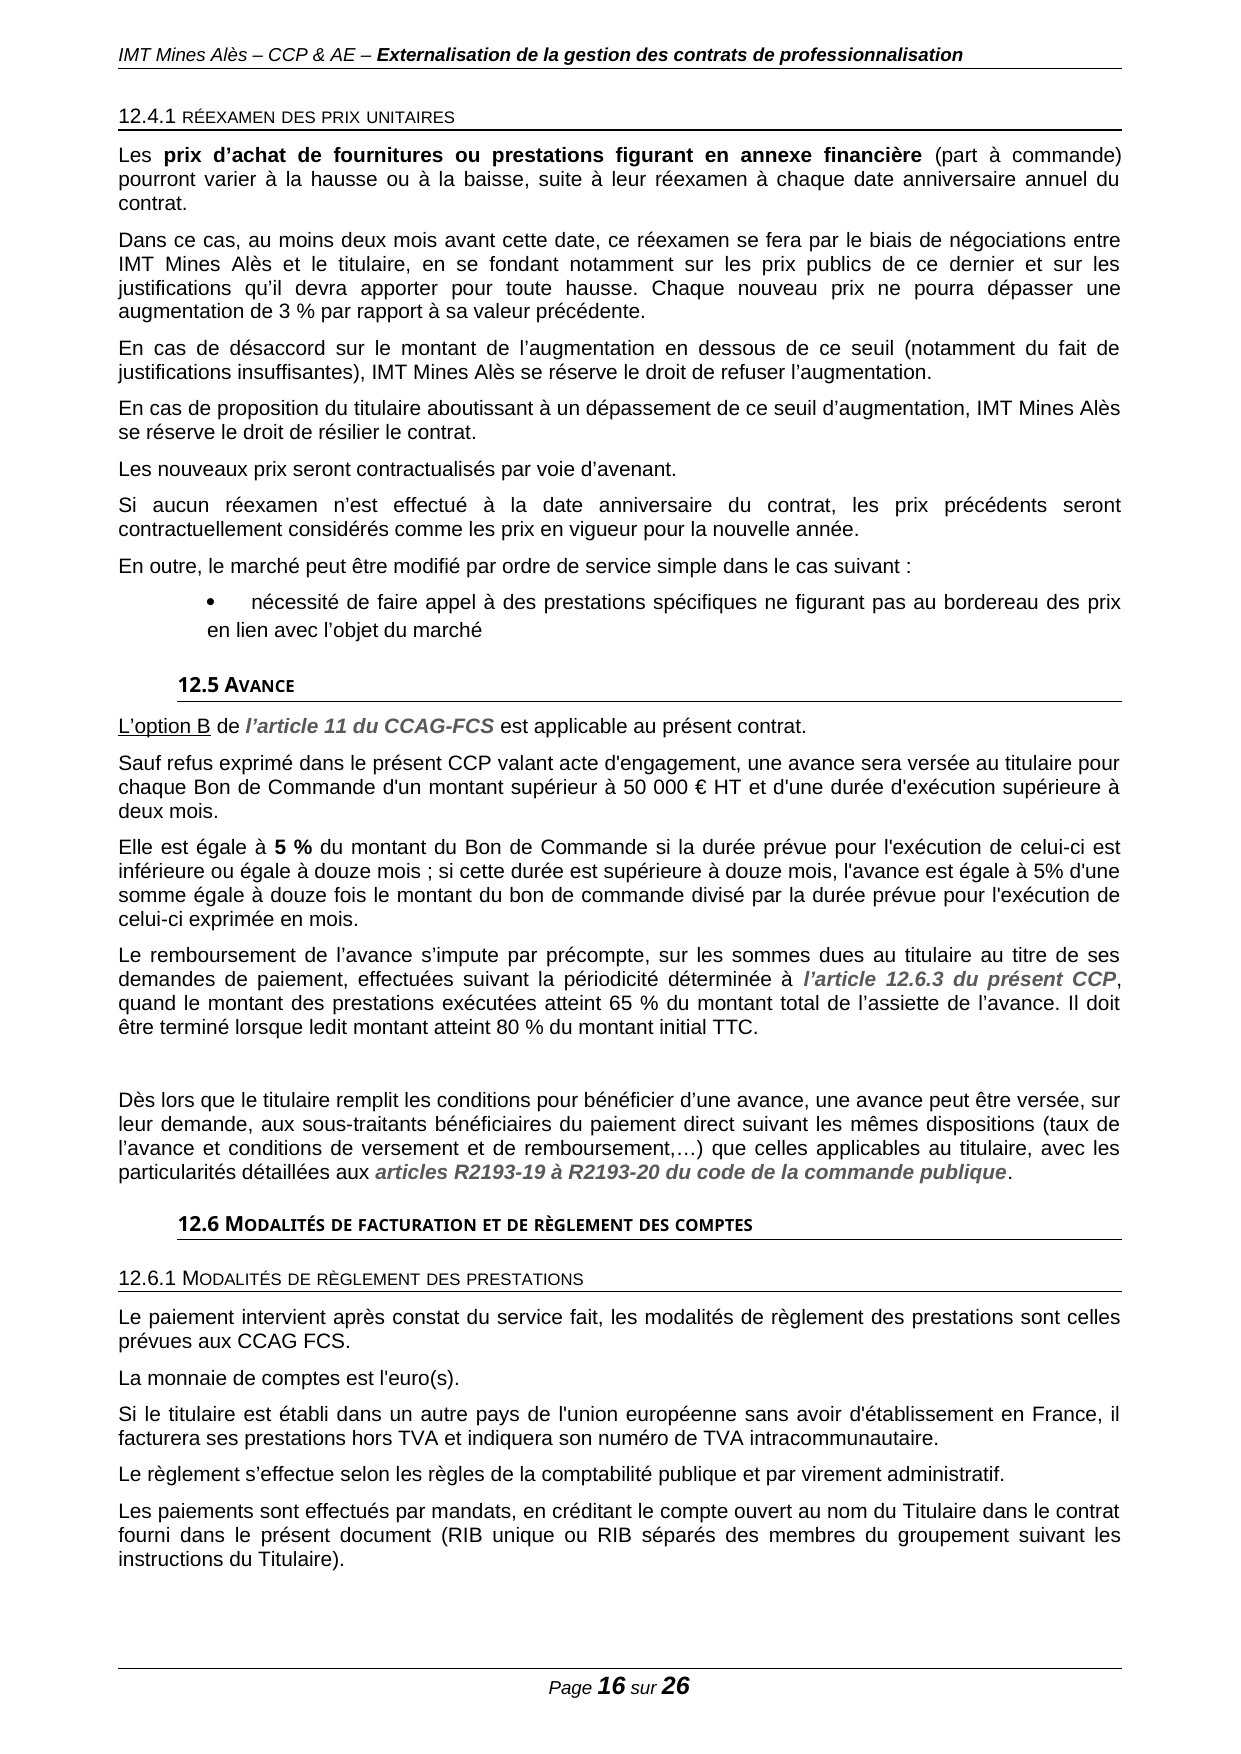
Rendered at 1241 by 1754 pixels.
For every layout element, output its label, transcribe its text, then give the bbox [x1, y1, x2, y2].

text La monnaie de comptes est l'euro(s). [118, 1365, 1122, 1389]
text En outre, le marché peut être modifié par ordre de service simple dans le cas suivant : [118, 553, 1122, 577]
text Le paiement intervient après constat du service fait, les modalités de règlement des prestations sont celles prévues aux CCAG FCS. [118, 1305, 1122, 1353]
subtitle Modalités de règlement des prestations [118, 1265, 1122, 1291]
subtitle Modalités de facturation et de règlement des comptes [177, 1209, 1122, 1239]
text Les prix d’achat de fournitures ou prestations figurant en annexe financière (part à commande) pourront varier à la hausse ou à la baisse, suite à leur réexamen à chaque date anniversaire annuel du contrat. [118, 143, 1122, 215]
text Le règlement s’effectue selon les règles de la comptabilité publique et par virement administratif. [118, 1462, 1122, 1486]
text En cas de désaccord sur le montant de l’augmentation en dessous de ce seuil (notamment du fait de justifications insuffisantes), IMT Mines Alès se réserve le droit de refuser l’augmentation. [118, 336, 1122, 384]
subtitle Avance [177, 670, 1122, 701]
text Elle est égale à 5 % du montant du Bon de Commande si la durée prévue pour l'exécution de celui-ci est inférieure ou égale à douze mois ; si cette durée est supérieure à douze mois, l'avance est égale à 5% d'une somme égale à douze fois le montant du bon de commande divisé par la durée prévue pour l'exécution de celui-ci exprimée en mois. [118, 835, 1122, 931]
text Sauf refus exprimé dans le présent CCP valant acte d'engagement, une avance sera versée au titulaire pour chaque Bon de Commande d'un montant supérieur à 50 000 € HT et d'une durée d'exécution supérieure à deux mois. [118, 751, 1122, 822]
text Les nouveaux prix seront contractualisés par voie d’avenant. [118, 457, 1122, 481]
text Le remboursement de l’avance s’impute par précompte, sur les sommes dues au titulaire au titre de ses demandes de paiement, effectuées suivant la périodicité déterminée à l’article 12.6.3 du présent CCP, quand le montant des prestations exécutées atteint 65 % du montant total de l’assiette de l’avance. Il doit être terminé lorsque ledit montant atteint 80 % du montant initial TTC. [118, 943, 1122, 1039]
text L’option B de l’article 11 du CCAG-FCS est applicable au présent contrat. [118, 714, 1122, 738]
subtitle réexamen des prix unitaires [118, 103, 1122, 129]
text Les paiements sont effectués par mandats, en créditant le compte ouvert au nom du Titulaire dans le contrat fourni dans le présent document (RIB unique ou RIB séparés des membres du groupement suivant les instructions du Titulaire). [118, 1499, 1122, 1571]
text Dans ce cas, au moins deux mois avant cette date, ce réexamen se fera par le biais de négociations entre IMT Mines Alès et le titulaire, en se fondant notamment sur les prix publics de ce dernier et sur les justifications qu’il devra apporter pour toute hausse. Chaque nouveau prix ne pourra dépasser une augmentation de 3 % par rapport à sa valeur précédente. [118, 227, 1122, 323]
text Si le titulaire est établi dans un autre pays de l'union européenne sans avoir d'établissement en France, il facturera ses prestations hors TVA et indiquera son numéro de TVA intracommunautaire. [118, 1402, 1122, 1450]
text Si aucun réexamen n’est effectué à la date anniversaire du contrat, les prix précédents seront contractuellement considérés comme les prix en vigueur pour la nouvelle année. [118, 493, 1122, 541]
text Dès lors que le titulaire remplit les conditions pour bénéficier d’une avance, une avance peut être versée, sur leur demande, aux sous-traitants bénéficiaires du paiement direct suivant les mêmes dispositions (taux de l’avance et conditions de versement et de remboursement,…) que celles applicables au titulaire, avec les particularités détaillées aux articles R2193-19 à R2193-20 du code de la commande publique. [118, 1088, 1122, 1184]
list nécessité de faire appel à des prestations spécifiques ne figurant pas au bordereau des prix en lien avec l’objet du marché [207, 590, 1122, 641]
text En cas de proposition du titulaire aboutissant à un dépassement de ce seuil d’augmentation, IMT Mines Alès se réserve le droit de résilier le contrat. [118, 396, 1122, 444]
